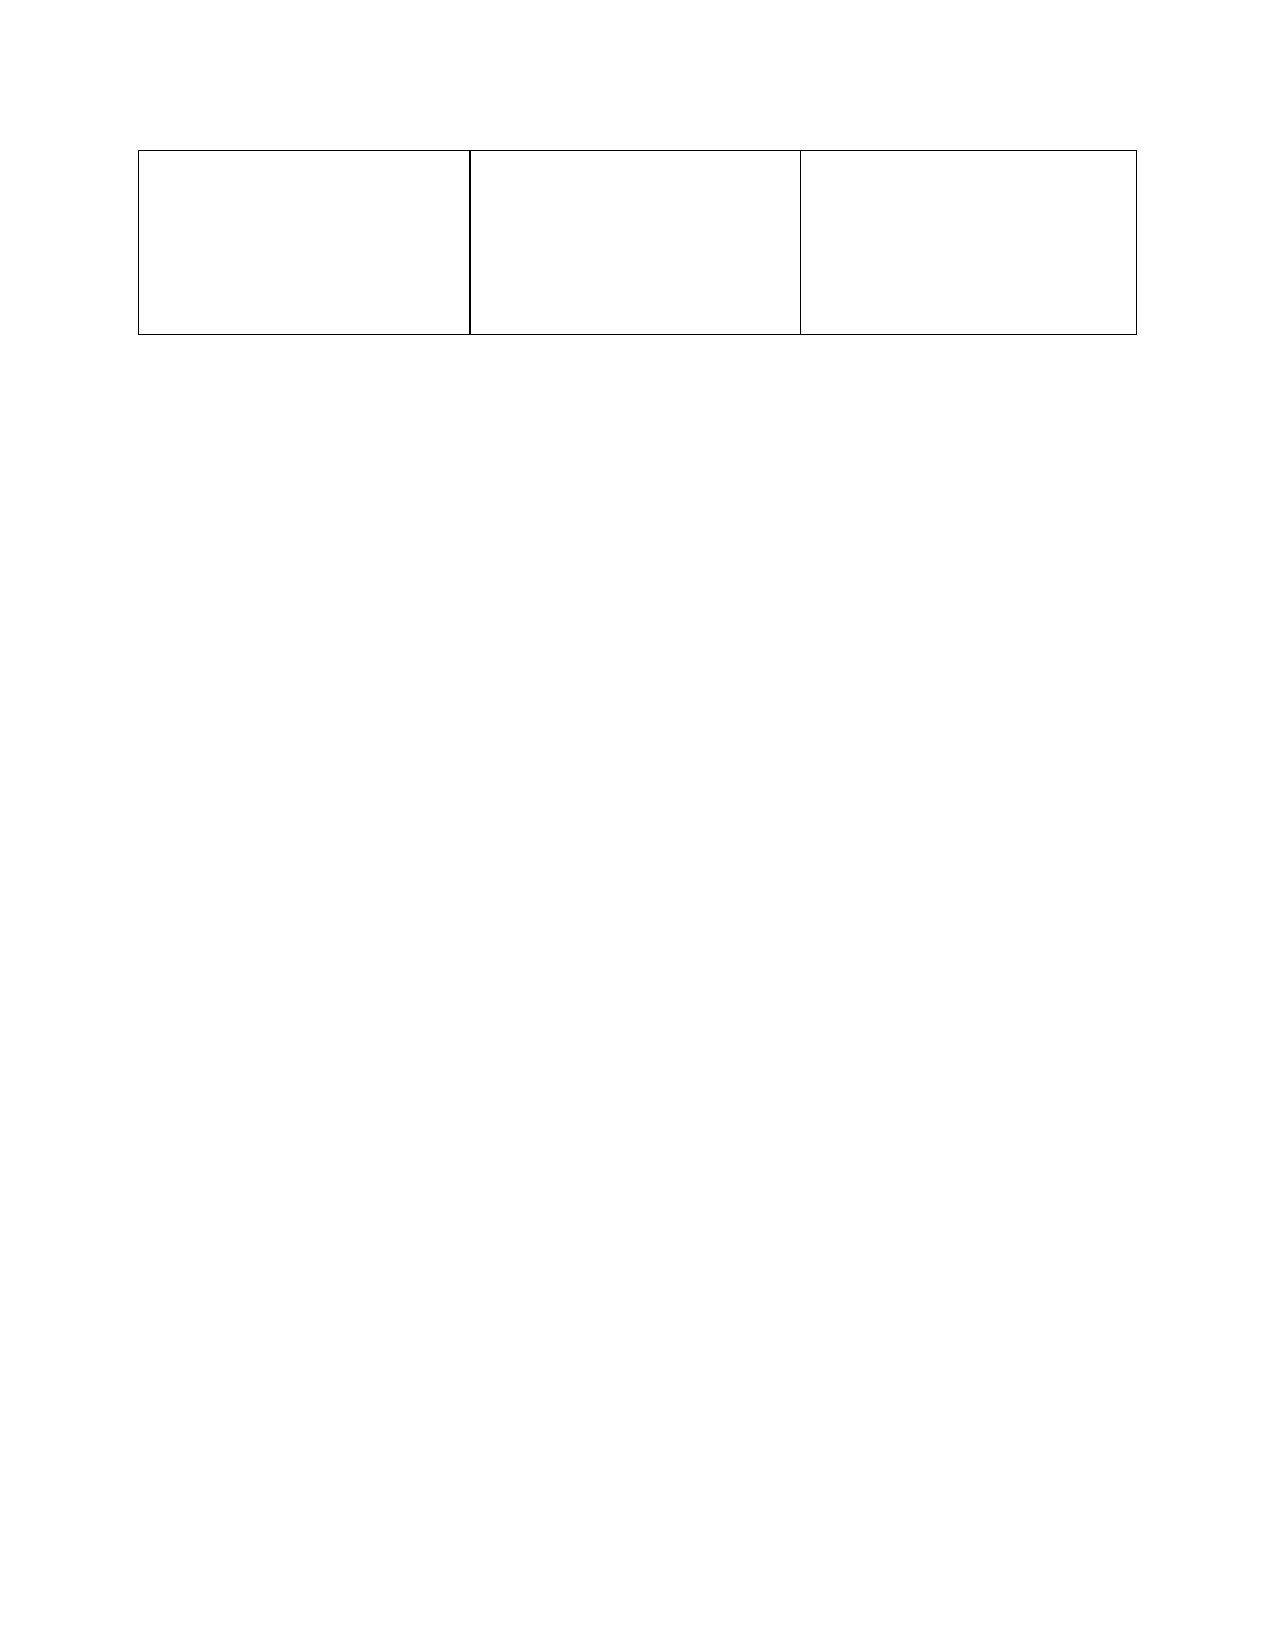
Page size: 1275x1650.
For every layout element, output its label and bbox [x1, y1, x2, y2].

table_cell [801, 151, 1136, 334]
table_cell [471, 151, 800, 334]
table_cell [139, 151, 469, 334]
